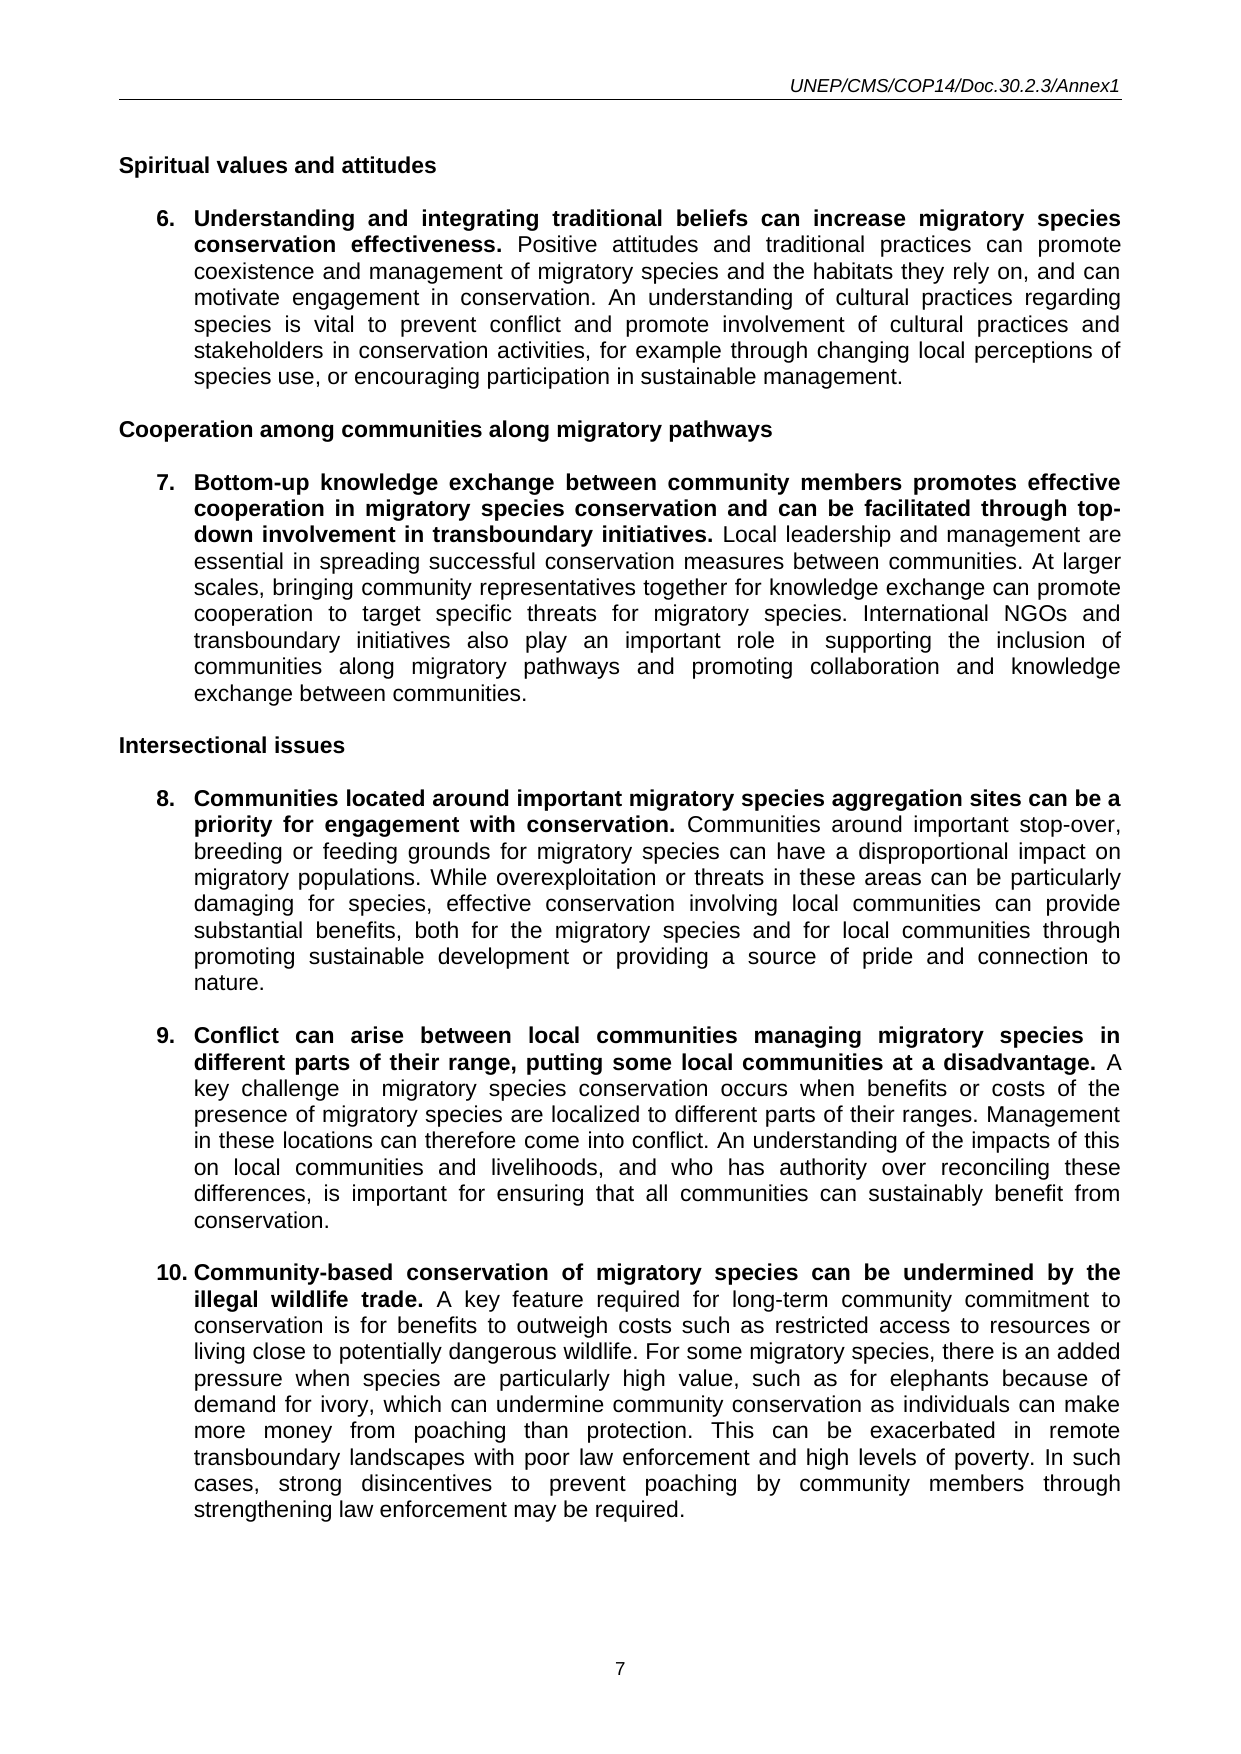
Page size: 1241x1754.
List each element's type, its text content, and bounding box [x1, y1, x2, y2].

list Community-based conservation of migratory species can be undermined by the illegal wildlife trade. A key feature required for long-term community commitment to conservation is for benefits to outweigh costs such as restricted access to resources or living close to potentially dangerous wildlife. For some migratory species, there is an added pressure when species are particularly high value, such as for elephants because of demand for ivory, which can undermine community conservation as individuals can make more money from poaching than protection. This can be exacerbated in remote transboundary landscapes with poor law enforcement and high levels of poverty. In such cases, strong disincentives to prevent poaching by community members through strengthening law enforcement may be required. [156, 1259, 1122, 1523]
list Bottom-up knowledge exchange between community members promotes effective cooperation in migratory species conservation and can be facilitated through top-down involvement in transboundary initiatives. Local leadership and management are essential in spreading successful conservation measures between communities. At larger scales, bringing community representatives together for knowledge exchange can promote cooperation to target specific threats for migratory species. International NGOs and transboundary initiatives also play an important role in supporting the inclusion of communities along migratory pathways and promoting collaboration and knowledge exchange between communities. [156, 469, 1122, 706]
text Spiritual values and attitudes [118, 152, 1122, 179]
list Conflict can arise between local communities managing migratory species in different parts of their range, putting some local communities at a disadvantage. A key challenge in migratory species conservation occurs when benefits or costs of the presence of migratory species are localized to different parts of their ranges. Management in these locations can therefore come into conflict. An understanding of the impacts of this on local communities and livelihoods, and who has authority over reconciling these differences, is important for ensuring that all communities can sustainably benefit from conservation. [156, 1022, 1122, 1233]
text Intersectional issues [118, 732, 1122, 758]
list Communities located around important migratory species aggregation sites can be a priority for engagement with conservation. Communities around important stop-over, breeding or feeding grounds for migratory species can have a disproportional impact on migratory populations. While overexploitation or threats in these areas can be particularly damaging for species, effective conservation involving local communities can provide substantial benefits, both for the migratory species and for local communities through promoting sustainable development or providing a source of pride and connection to nature. [156, 785, 1122, 996]
text Cooperation among communities along migratory pathways [118, 416, 1122, 442]
list Understanding and integrating traditional beliefs can increase migratory species conservation effectiveness. Positive attitudes and traditional practices can promote coexistence and management of migratory species and the habitats they rely on, and can motivate engagement in conservation. An understanding of cultural practices regarding species is vital to prevent conflict and promote involvement of cultural practices and stakeholders in conservation activities, for example through changing local perceptions of species use, or encouraging participation in sustainable management. [156, 205, 1122, 389]
